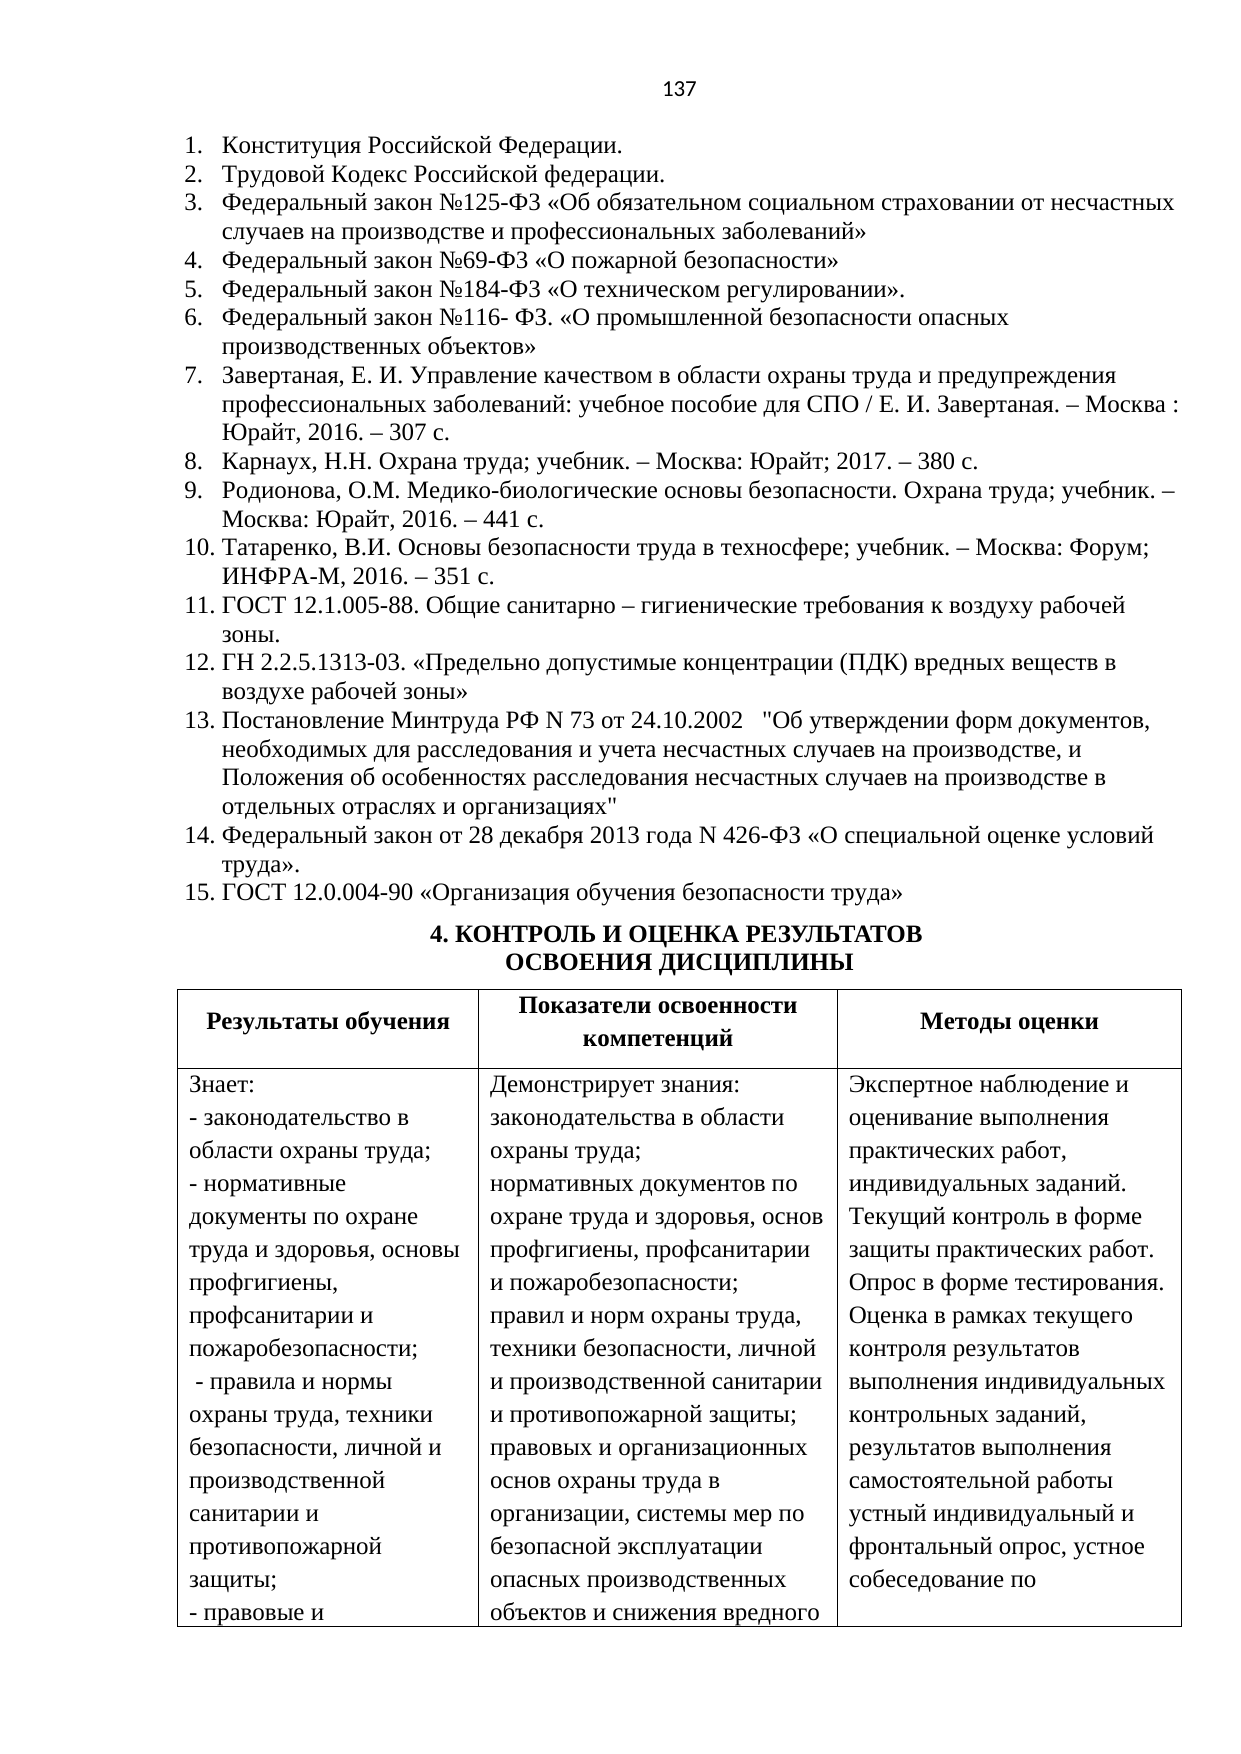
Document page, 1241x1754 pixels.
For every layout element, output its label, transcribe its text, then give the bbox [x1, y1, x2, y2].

list Федеральный закон №184-Ф3 «О техническом регулировании». [184, 324, 1181, 352]
list Родионова, О.М. Медико-биологические основы безопасности. Охрана труда; учебник. – Москва: Юрайт, 2016. – 441 с. [184, 575, 1181, 632]
list Федеральный закон №125-Ф3 «Об обязательном социальном страховании от несчастных случаев на производстве и профессиональных заболеваний» [184, 212, 1181, 270]
table_header Результаты обучения [178, 1165, 478, 1243]
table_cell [838, 1244, 1181, 1619]
table_header Методы оценки [838, 1165, 1181, 1243]
text 4. Контроль и оценка результатов освоения ДИСЦИПЛИНЫ [177, 1094, 1181, 1151]
list ГОСТ 12.0.004-90 «Организация обучения безопасности труда» [184, 1052, 1181, 1081]
list Татаренко, В.И. Основы безопасности труда в техносфере; учебник. – Москва: Форум; ИНФРА-М, 2016. – 351 с. [184, 645, 1181, 702]
list ГОСТ 12.1.005-88. Общие санитарно – гигиенические требования к воздуху рабочей зоны. [184, 715, 1181, 772]
list Федеральный закон №116- ФЗ. «О промышленной безопасности опасных производственных объектов» [184, 365, 1181, 422]
list Конституция Российской Федерации. [184, 130, 1181, 159]
list Федеральный закон №69-Ф3 «О пожарной безопасности» [184, 282, 1181, 311]
list Федеральный закон от 28 декабря 2013 года N 426-ФЗ «О специальной оценке условий труда». [184, 982, 1181, 1040]
table_header Показатели освоенности компетенций [479, 1165, 837, 1243]
list Постановление Минтруда РФ N 73 от 24.10.2002 "Об утверждении форм документов, необходимых для расследования и учета несчастных случаев на производстве, и Положения об особенностях расследования несчастных случаев на производстве в отдельных отраслях и организациях" [184, 855, 1181, 970]
list Завертаная, Е. И. Управление качеством в области охраны труда и предупреждения профессиональных заболеваний: учебное пособие для СПО / Е. И. Завертаная. – Москва : Юрайт, 2016. – 307 с. [184, 435, 1181, 521]
list Трудовой Кодекс Российской федерации. [184, 171, 1181, 200]
list Карнаух, Н.Н. Охрана труда; учебник. – Москва: Юрайт; 2017. – 380 с. [184, 534, 1181, 562]
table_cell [479, 1244, 837, 1619]
list ГН 2.2.5.1313-03. «Предельно допустимые концентрации (ПДК) вредных веществ в воздухе рабочей зоны» [184, 785, 1181, 842]
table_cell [178, 1244, 478, 1619]
